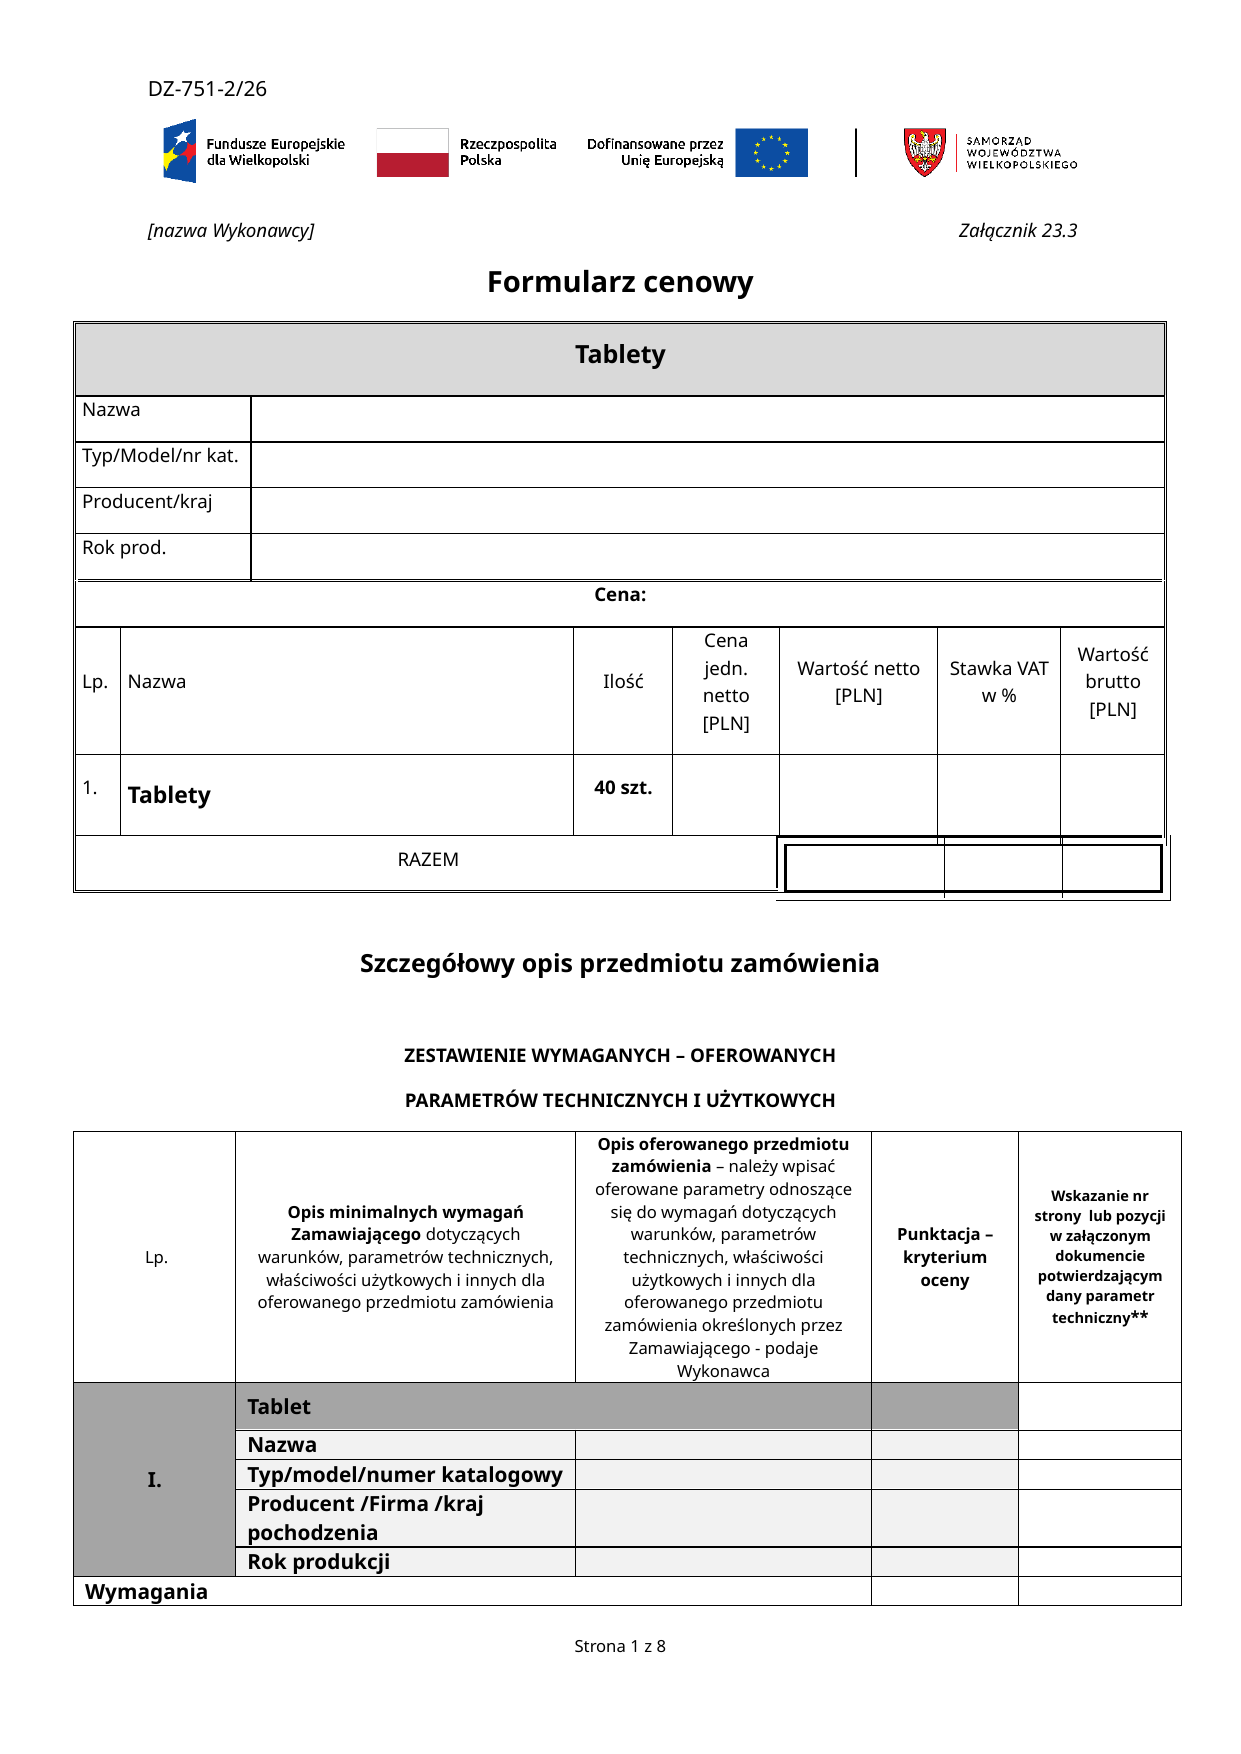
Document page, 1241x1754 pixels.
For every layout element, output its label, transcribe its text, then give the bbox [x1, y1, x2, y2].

table_cell Wymagania [74, 1577, 871, 1605]
table_cell Lp. [76, 628, 120, 754]
table_cell Rok produkcji [236, 1548, 575, 1576]
table_cell [576, 1460, 871, 1488]
table_cell [1019, 1460, 1181, 1488]
table_cell [1019, 1490, 1181, 1546]
table_cell [787, 846, 944, 890]
table_cell [872, 1548, 1018, 1576]
table_cell [872, 1383, 1018, 1429]
table_cell [945, 846, 1062, 890]
table_cell Cena jedn. netto [PLN] [673, 628, 779, 754]
table_cell Nazwa [121, 628, 573, 754]
table_header Wskazanie nr strony lub pozycji w załączonym dokumencie potwierdzającym dany parametr techniczny** [1019, 1132, 1181, 1382]
table_header Lp. [74, 1132, 235, 1382]
table_cell Wartość netto [PLN] [780, 628, 937, 754]
table_cell Producent/kraj [76, 488, 250, 533]
table_cell [1019, 1431, 1181, 1459]
table_cell [252, 488, 1164, 533]
text [nazwa Wykonawcy] Załącznik 23.3 [148, 218, 1093, 243]
table_header Punktacja – kryterium oceny [872, 1132, 1018, 1382]
table_header Opis oferowanego przedmiotu zamówienia – należy wpisać oferowane parametry odnoszące się do wymagań dotyczących warunków, parametrów technicznych, właściwości użytkowych i innych dla oferowanego przedmiotu zamówienia określonych przez Zamawiającego - podaje Wykonawca [576, 1132, 871, 1382]
table_cell [576, 1431, 871, 1459]
table_cell [576, 1490, 871, 1546]
table_cell [1019, 1548, 1181, 1576]
table_cell Cena: [76, 579, 1164, 626]
table_cell [673, 755, 779, 835]
text ZESTAWIENIE WYMAGANYCH – OFEROWANYCH [148, 1043, 1093, 1068]
table_cell [252, 397, 1164, 441]
table_cell [872, 1460, 1018, 1488]
table_cell I. [74, 1383, 235, 1576]
table_cell [780, 755, 937, 835]
text Formularz cenowy [148, 262, 1093, 301]
table_cell [1063, 835, 1166, 890]
table_cell Producent /Firma /kraj pochodzenia [236, 1490, 575, 1546]
table_cell Tablety [121, 755, 573, 835]
table_cell [945, 838, 1060, 844]
table_cell RAZEM [76, 836, 782, 890]
table_cell [782, 838, 937, 890]
table_cell Nazwa [76, 397, 250, 441]
table_cell Stawka VAT w % [938, 628, 1060, 754]
picture [147, 102, 1093, 199]
table_cell [576, 1548, 871, 1576]
table_cell [872, 1431, 1018, 1459]
table_cell 40 szt. [574, 755, 672, 835]
table_cell [872, 1490, 1018, 1546]
table_cell [1019, 1383, 1181, 1429]
table_cell [872, 1577, 1018, 1605]
table_cell [1061, 755, 1164, 835]
table_cell [252, 443, 1164, 487]
table_header Tablety [76, 324, 1164, 395]
table_cell Wartość brutto [PLN] [1061, 628, 1164, 754]
table_cell [1019, 1577, 1181, 1605]
text Szczegółowy opis przedmiotu zamówienia [148, 945, 1093, 979]
table_cell Ilość [574, 628, 672, 754]
table_cell Rok prod. [76, 534, 250, 578]
table_header Opis minimalnych wymagań Zamawiającego dotyczących warunków, parametrów technicznych, właściwości użytkowych i innych dla oferowanego przedmiotu zamówienia [236, 1132, 575, 1382]
table_cell [252, 534, 1164, 578]
table_cell Typ/Model/nr kat. [76, 443, 250, 487]
table_cell Tablet [236, 1383, 871, 1429]
text PARAMETRÓW TECHNICZNYCH I UŻYTKOWYCH [148, 1087, 1093, 1112]
table_cell Nazwa [236, 1431, 575, 1459]
table_cell Typ/model/numer katalogowy [236, 1460, 575, 1488]
table_cell 1. [76, 755, 120, 835]
table_cell [938, 755, 1060, 835]
